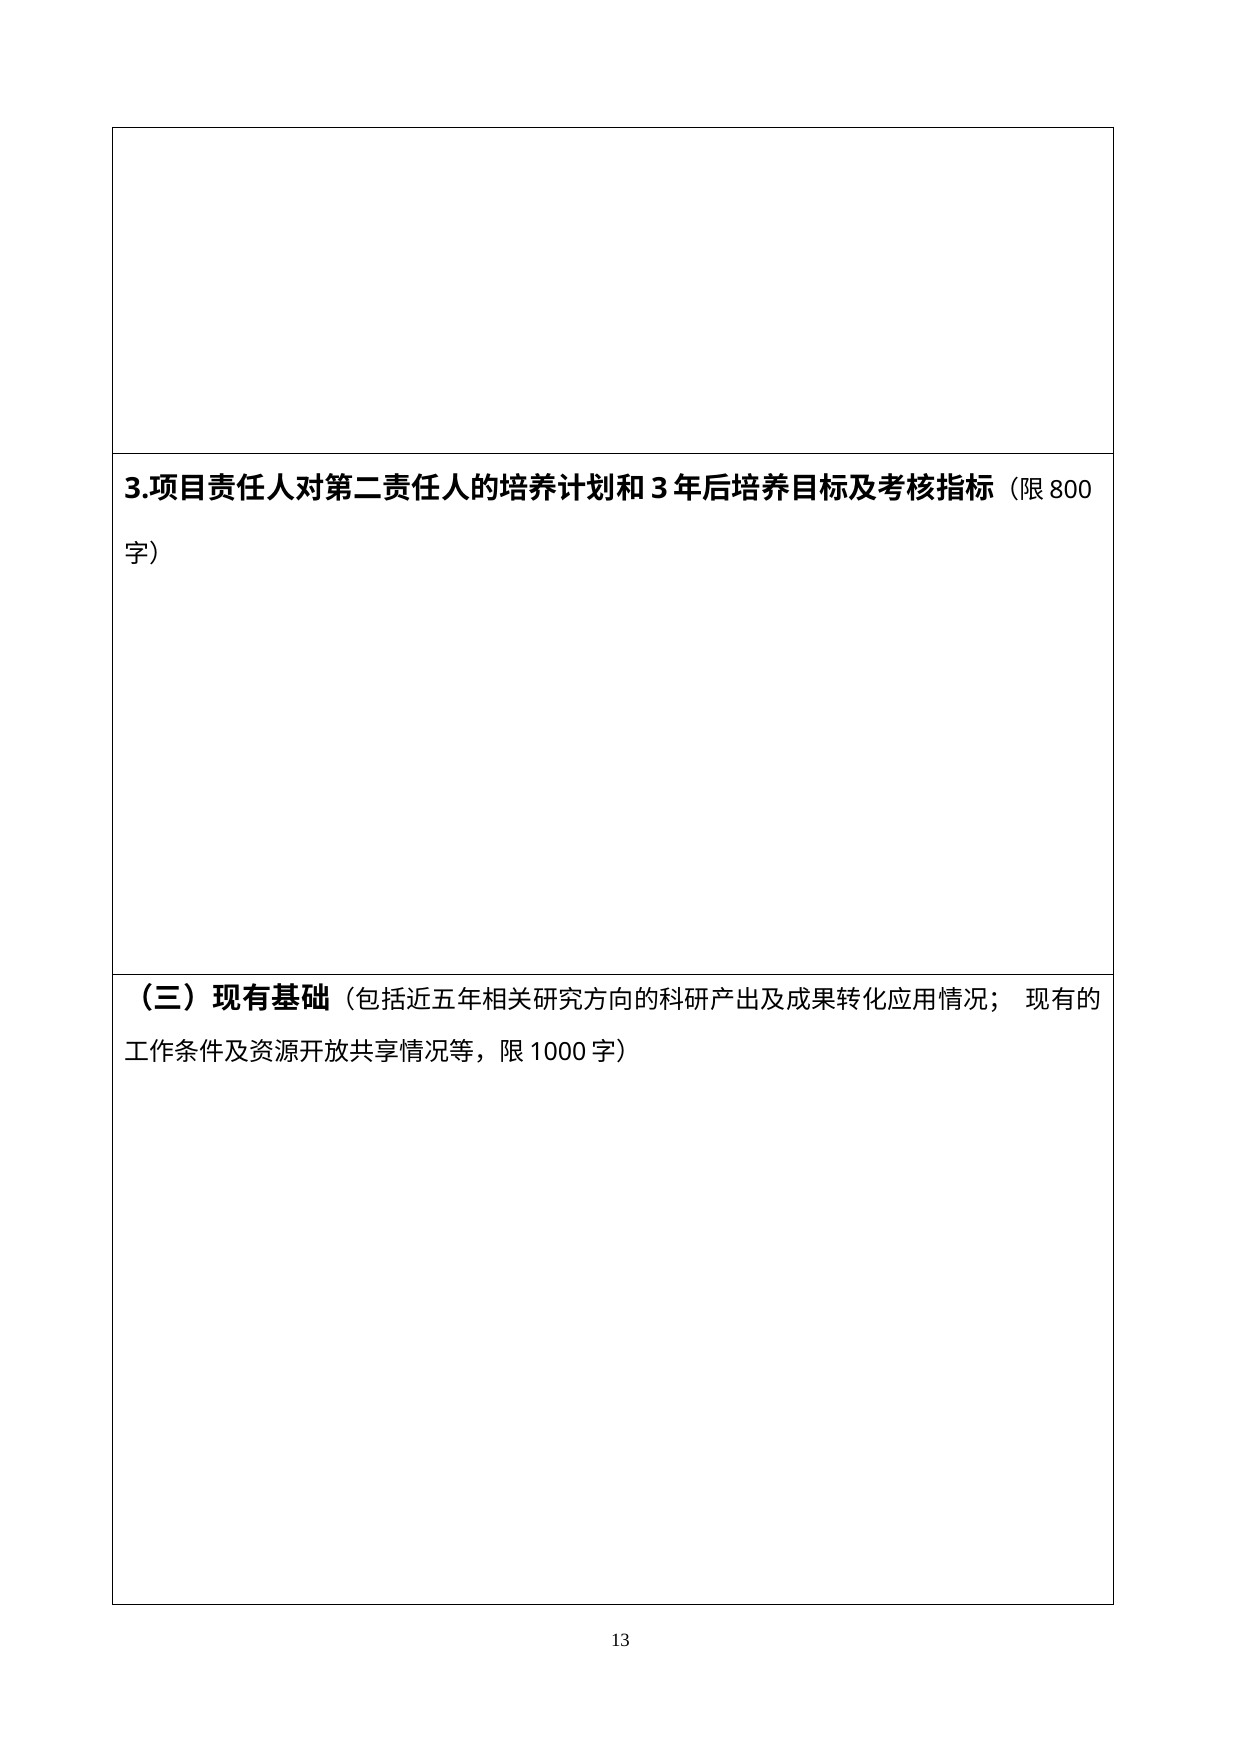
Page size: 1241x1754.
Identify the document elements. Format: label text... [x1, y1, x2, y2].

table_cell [113, 975, 1113, 1604]
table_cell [113, 128, 1113, 453]
table_cell 3.项目责任人对第二责任人的培养计划和3年后培养目标及考核指标（限800字） [113, 454, 1113, 974]
